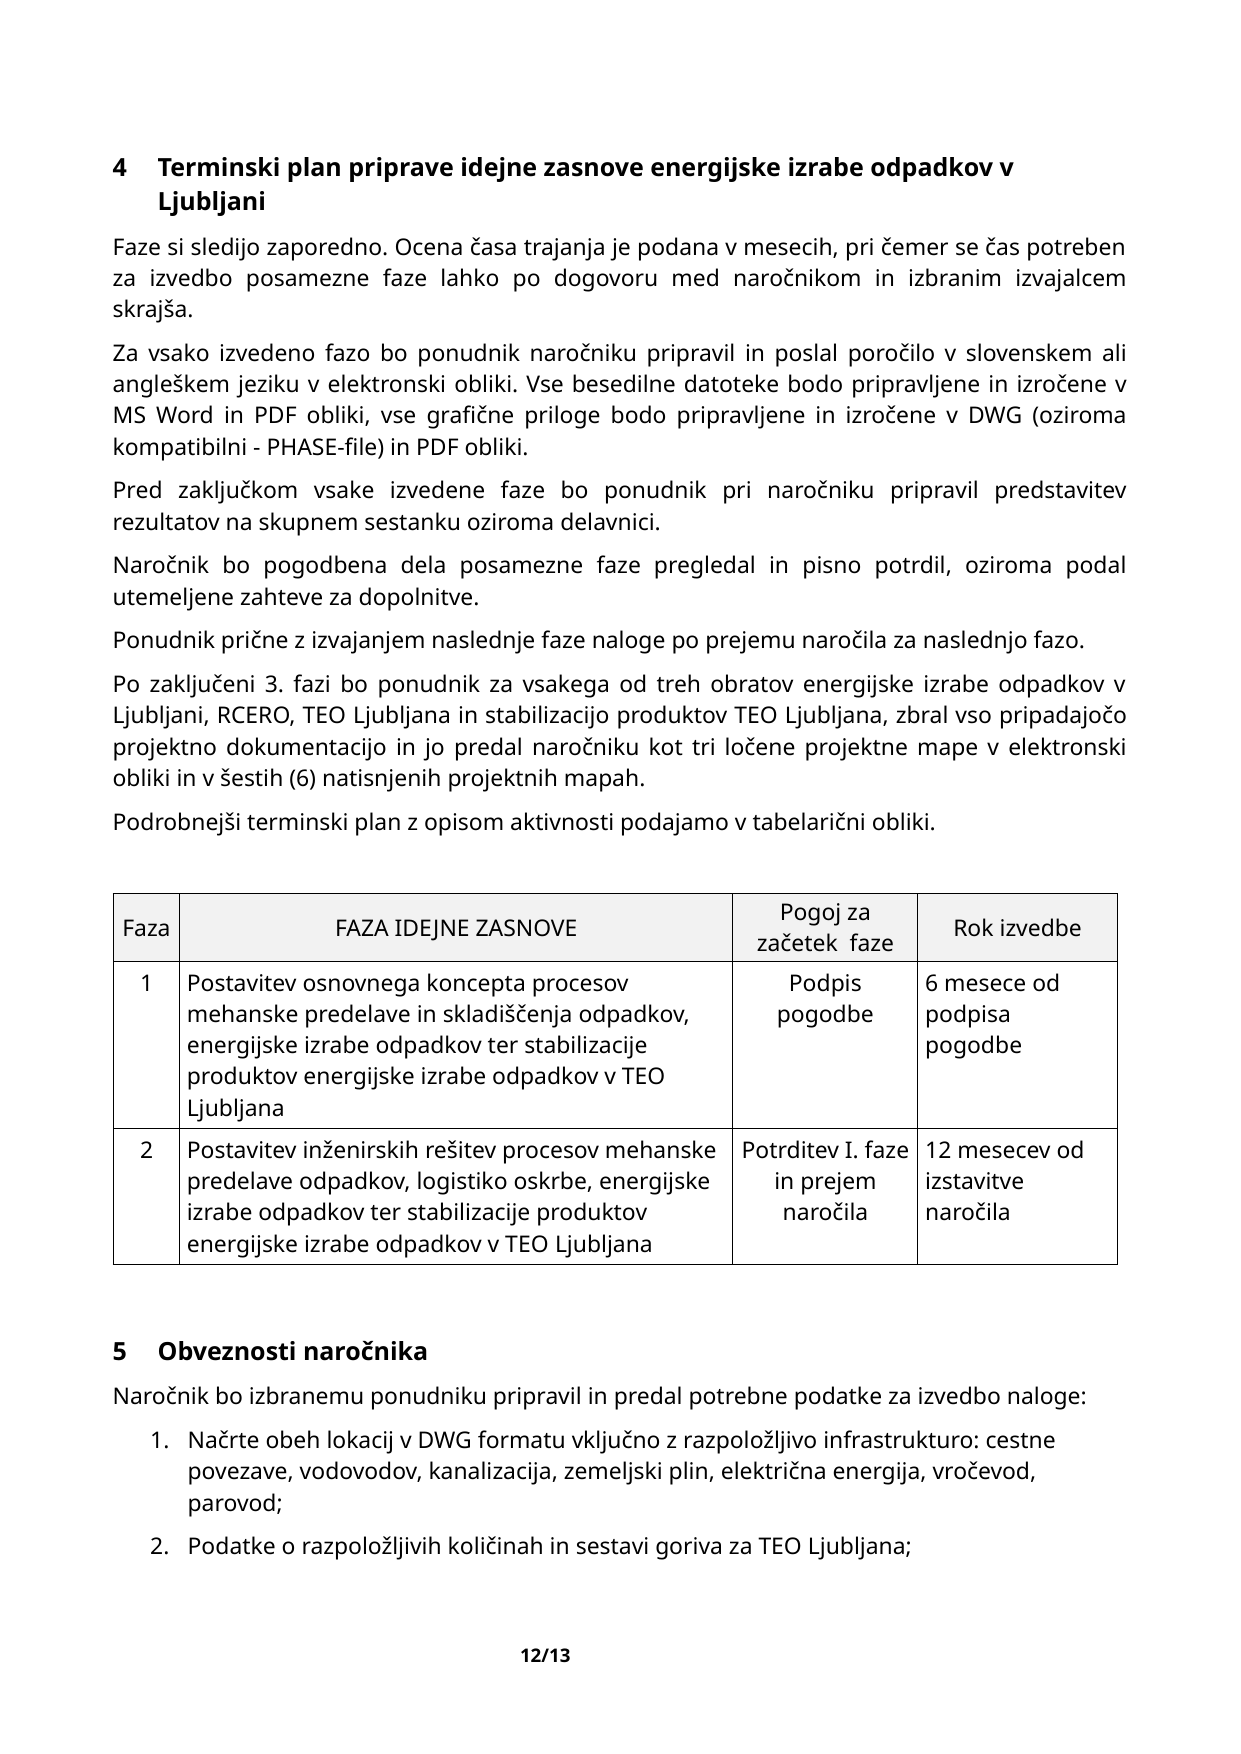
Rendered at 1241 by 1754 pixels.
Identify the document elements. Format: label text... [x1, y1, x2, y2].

list Načrte obeh lokacij v DWG formatu vključno z razpoložljivo infrastrukturo: cestne povezave, vodovodov, kanalizacija, zemeljski plin, električna energija, vročevod, parovod; [150, 1424, 1128, 1518]
text Za vsako izvedeno fazo bo ponudnik naročniku pripravil in poslal poročilo v slovenskem ali angleškem jeziku v elektronski obliki. Vse besedilne datoteke bodo pripravljene in izročene v MS Word in PDF obliki, vse grafične priloge bodo pripravljene in izročene v DWG (oziroma kompatibilni - PHASE-file) in PDF obliki. [112, 337, 1128, 462]
table_header Rok izvedbe [918, 894, 1117, 961]
list Podatke o razpoložljivih količinah in sestavi goriva za TEO Ljubljana; [150, 1530, 1128, 1561]
table_header FAZA IDEJNE ZASNOVE [180, 894, 732, 961]
table_cell 2 [114, 1129, 179, 1264]
text Ponudnik prične z izvajanjem naslednje faze naloge po prejemu naročila za naslednjo fazo. [112, 624, 1128, 656]
table_header Pogoj za začetek faze [733, 894, 917, 961]
subtitle Terminski plan priprave idejne zasnove energijske izrabe odpadkov v Ljubljani [112, 150, 1128, 218]
table_cell Potrditev I. faze in prejem naročila [733, 1129, 917, 1264]
subtitle Obveznosti naročnika [112, 1334, 1128, 1368]
table_cell 6 mesece od podpisa pogodbe [918, 962, 1117, 1128]
text Podrobnejši terminski plan z opisom aktivnosti podajamo v tabelarični obliki. [112, 806, 1128, 837]
text Pred zaključkom vsake izvedene faze bo ponudnik pri naročniku pripravil predstavitev rezultatov na skupnem sestanku oziroma delavnici. [112, 474, 1128, 537]
table_header Faza [114, 894, 179, 961]
text Faze si sledijo zaporedno. Ocena časa trajanja je podana v mesecih, pri čemer se čas potreben za izvedbo posamezne faze lahko po dogovoru med naročnikom in izbranim izvajalcem skrajša. [112, 231, 1128, 324]
table_cell 1 [114, 962, 179, 1128]
table_cell Postavitev inženirskih rešitev procesov mehanske predelave odpadkov, logistiko oskrbe, energijske izrabe odpadkov ter stabilizacije produktov energijske izrabe odpadkov v TEO Ljubljana [180, 1129, 732, 1264]
text Naročnik bo izbranemu ponudniku pripravil in predal potrebne podatke za izvedbo naloge: [112, 1380, 1128, 1411]
text Po zaključeni 3. fazi bo ponudnik za vsakega od treh obratov energijske izrabe odpadkov v Ljubljani, RCERO, TEO Ljubljana in stabilizacijo produktov TEO Ljubljana, zbral vso pripadajočo projektno dokumentacijo in jo predal naročniku kot tri ločene projektne mape v elektronski obliki in v šestih (6) natisnjenih projektnih mapah. [112, 668, 1128, 793]
table_cell 12 mesecev od izstavitve naročila [918, 1129, 1117, 1264]
text Naročnik bo pogodbena dela posamezne faze pregledal in pisno potrdil, oziroma podal utemeljene zahteve za dopolnitve. [112, 549, 1128, 612]
table_cell Podpis pogodbe [733, 962, 917, 1128]
table_cell Postavitev osnovnega koncepta procesov mehanske predelave in skladiščenja odpadkov, energijske izrabe odpadkov ter stabilizacije produktov energijske izrabe odpadkov v TEO Ljubljana [180, 962, 732, 1128]
